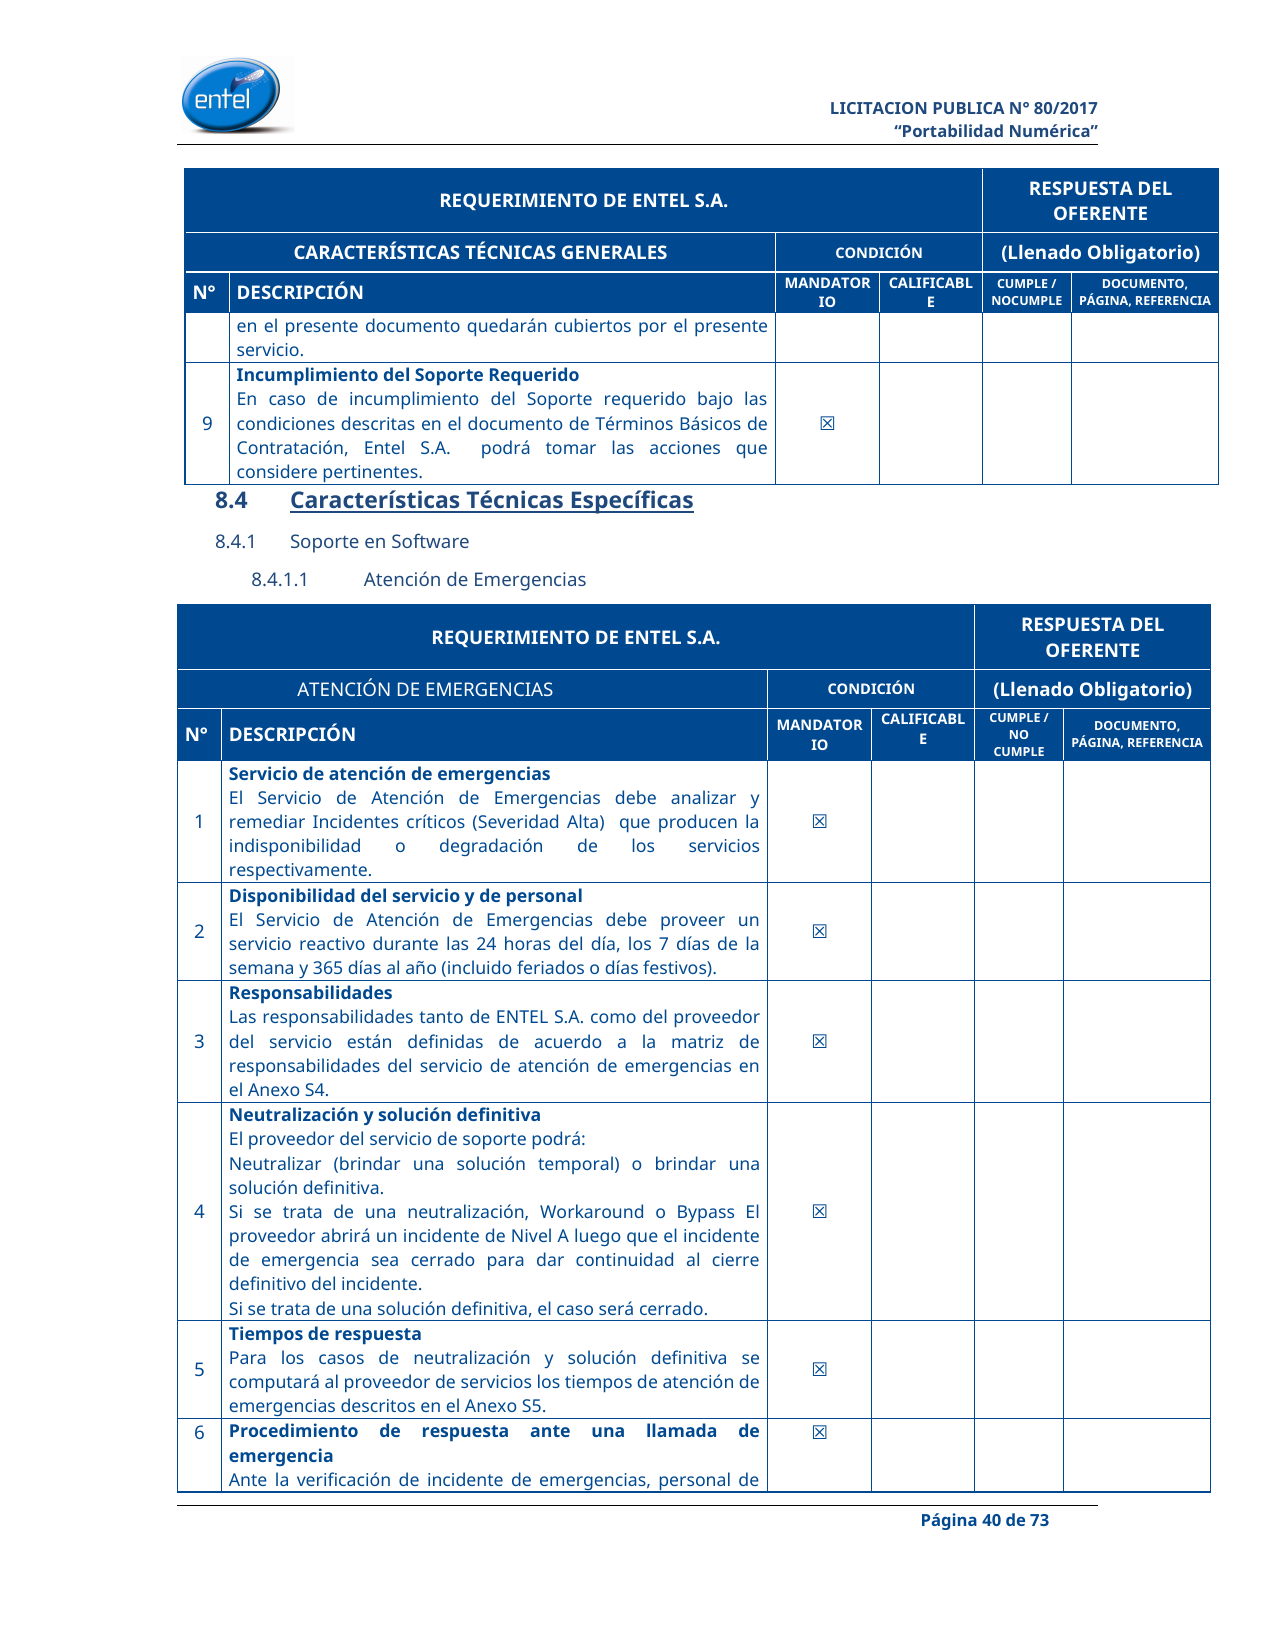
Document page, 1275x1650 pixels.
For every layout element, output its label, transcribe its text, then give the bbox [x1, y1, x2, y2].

table_cell 2 [178, 883, 221, 980]
table_header REQUERIMIENTO DE ENTEL S.A. [186, 169, 982, 232]
table_cell [1072, 363, 1218, 483]
table_cell [975, 1321, 1063, 1418]
table_cell [975, 1419, 1063, 1491]
table_header RESPUESTA DEL OFERENTE [983, 169, 1218, 232]
table_cell ☒ [768, 1321, 871, 1418]
table_cell 5 [178, 1321, 221, 1418]
table_cell CUMPLE / NO CUMPLE [975, 709, 1063, 760]
table_cell DOCUMENTO, PÁGINA, REFERENCIA [1072, 273, 1218, 312]
table_cell ☒ [768, 883, 871, 980]
table_cell Responsabilidades Las responsabilidades tanto de ENTEL S.A. como del proveedor del servicio están definidas de acuerdo a la matriz de responsabilidades del servicio de atención de emergencias en el Anexo S4. [222, 981, 767, 1102]
table_cell ☒ [776, 313, 879, 362]
table_header REQUERIMIENTO DE ENTEL S.A. [178, 605, 974, 669]
table_cell (Llenado Obligatorio) [983, 233, 1218, 271]
subtitle Atención de Emergencias [251, 566, 1098, 592]
table_cell MANDATORIO [776, 273, 879, 312]
table_cell N° [178, 709, 221, 760]
table_cell [1064, 1321, 1210, 1418]
table_cell 6 [178, 1419, 221, 1491]
table_cell Servicio de atención de emergencias El Servicio de Atención de Emergencias debe analizar y remediar Incidentes críticos (Severidad Alta) que producen la indisponibilidad o degradación de los servicios respectivamente. [222, 761, 767, 882]
table_cell [975, 883, 1063, 980]
table_cell [1064, 981, 1210, 1102]
table_cell Incumplimiento del Soporte Requerido En caso de incumplimiento del Soporte requerido bajo las condiciones descritas en el documento de Términos Básicos de Contratación, Entel S.A. podrá tomar las acciones que considere pertinentes. [230, 363, 775, 483]
table_cell [975, 981, 1063, 1102]
table_cell Neutralización y solución definitiva El proveedor del servicio de soporte podrá: Neutralizar (brindar una solución temporal) o brindar una solución definitiva. Si se trata de una neutralización, Workaround o Bypass El proveedor abrirá un incidente de Nivel A luego que el incidente de emergencia sea cerrado para dar continuidad al cierre definitivo del incidente. Si se trata de una solución definitiva, el caso será cerrado. [222, 1103, 767, 1320]
table_cell DESCRIPCIÓN [230, 273, 775, 312]
table_cell ☒ [776, 363, 879, 483]
table_cell [872, 1419, 974, 1491]
subtitle Características Técnicas Específicas [215, 485, 1098, 516]
table_cell ☒ [768, 1103, 871, 1320]
table_cell [872, 981, 974, 1102]
table_cell [880, 363, 982, 483]
table_cell Disponibilidad del servicio y de personal El Servicio de Atención de Emergencias debe proveer un servicio reactivo durante las 24 horas del día, los 7 días de la semana y 365 días al año (incluido feriados o días festivos). [222, 883, 767, 980]
table_cell ☒ [768, 1419, 871, 1491]
table_cell [872, 883, 974, 980]
table_cell [872, 1321, 974, 1418]
table_cell [983, 313, 1071, 362]
table_cell 8 [186, 313, 229, 362]
subtitle Soporte en Software [215, 528, 1098, 554]
table_cell [983, 363, 1071, 483]
table_cell ☒ [768, 981, 871, 1102]
table_cell Tiempos de respuesta Para los casos de neutralización y solución definitiva se computará al proveedor de servicios los tiempos de atención de emergencias descritos en el Anexo S5. [222, 1321, 767, 1418]
table_cell ☒ [768, 761, 871, 882]
table_header RESPUESTA DEL OFERENTE [975, 605, 1210, 669]
table_cell DESCRIPCIÓN [222, 709, 767, 760]
table_cell [1064, 1419, 1210, 1491]
table_cell [880, 313, 982, 362]
table_cell [975, 761, 1063, 882]
picture [181, 56, 295, 134]
table_cell 9 [186, 363, 229, 483]
table_cell CONDICIÓN [768, 670, 974, 708]
table_cell [1064, 883, 1210, 980]
table_cell CARACTERÍSTICAS TÉCNICAS GENERALES [186, 233, 775, 271]
table_cell MANDATORIO [768, 709, 871, 760]
table_cell (Llenado Obligatorio) [975, 670, 1210, 708]
table_cell [1072, 313, 1218, 362]
table_cell DOCUMENTO, PÁGINA, REFERENCIA [1064, 709, 1210, 760]
table_cell [975, 1103, 1063, 1320]
table_cell [1064, 761, 1210, 882]
table_cell CONDICIÓN [776, 233, 982, 271]
table_cell CALIFICABLE [880, 273, 982, 312]
table_cell N° [186, 273, 229, 312]
table_cell 4 [178, 1103, 221, 1320]
table_cell [872, 761, 974, 882]
table_cell 3 [178, 981, 221, 1102]
table_cell ATENCIÓN DE EMERGENCIAS [178, 670, 767, 708]
table_cell CUMPLE / NOCUMPLE [983, 273, 1071, 312]
table_cell 1 [178, 761, 221, 882]
table_cell [872, 1103, 974, 1320]
table_cell [1064, 1103, 1210, 1320]
table_cell CALIFICABLE [872, 709, 974, 760]
